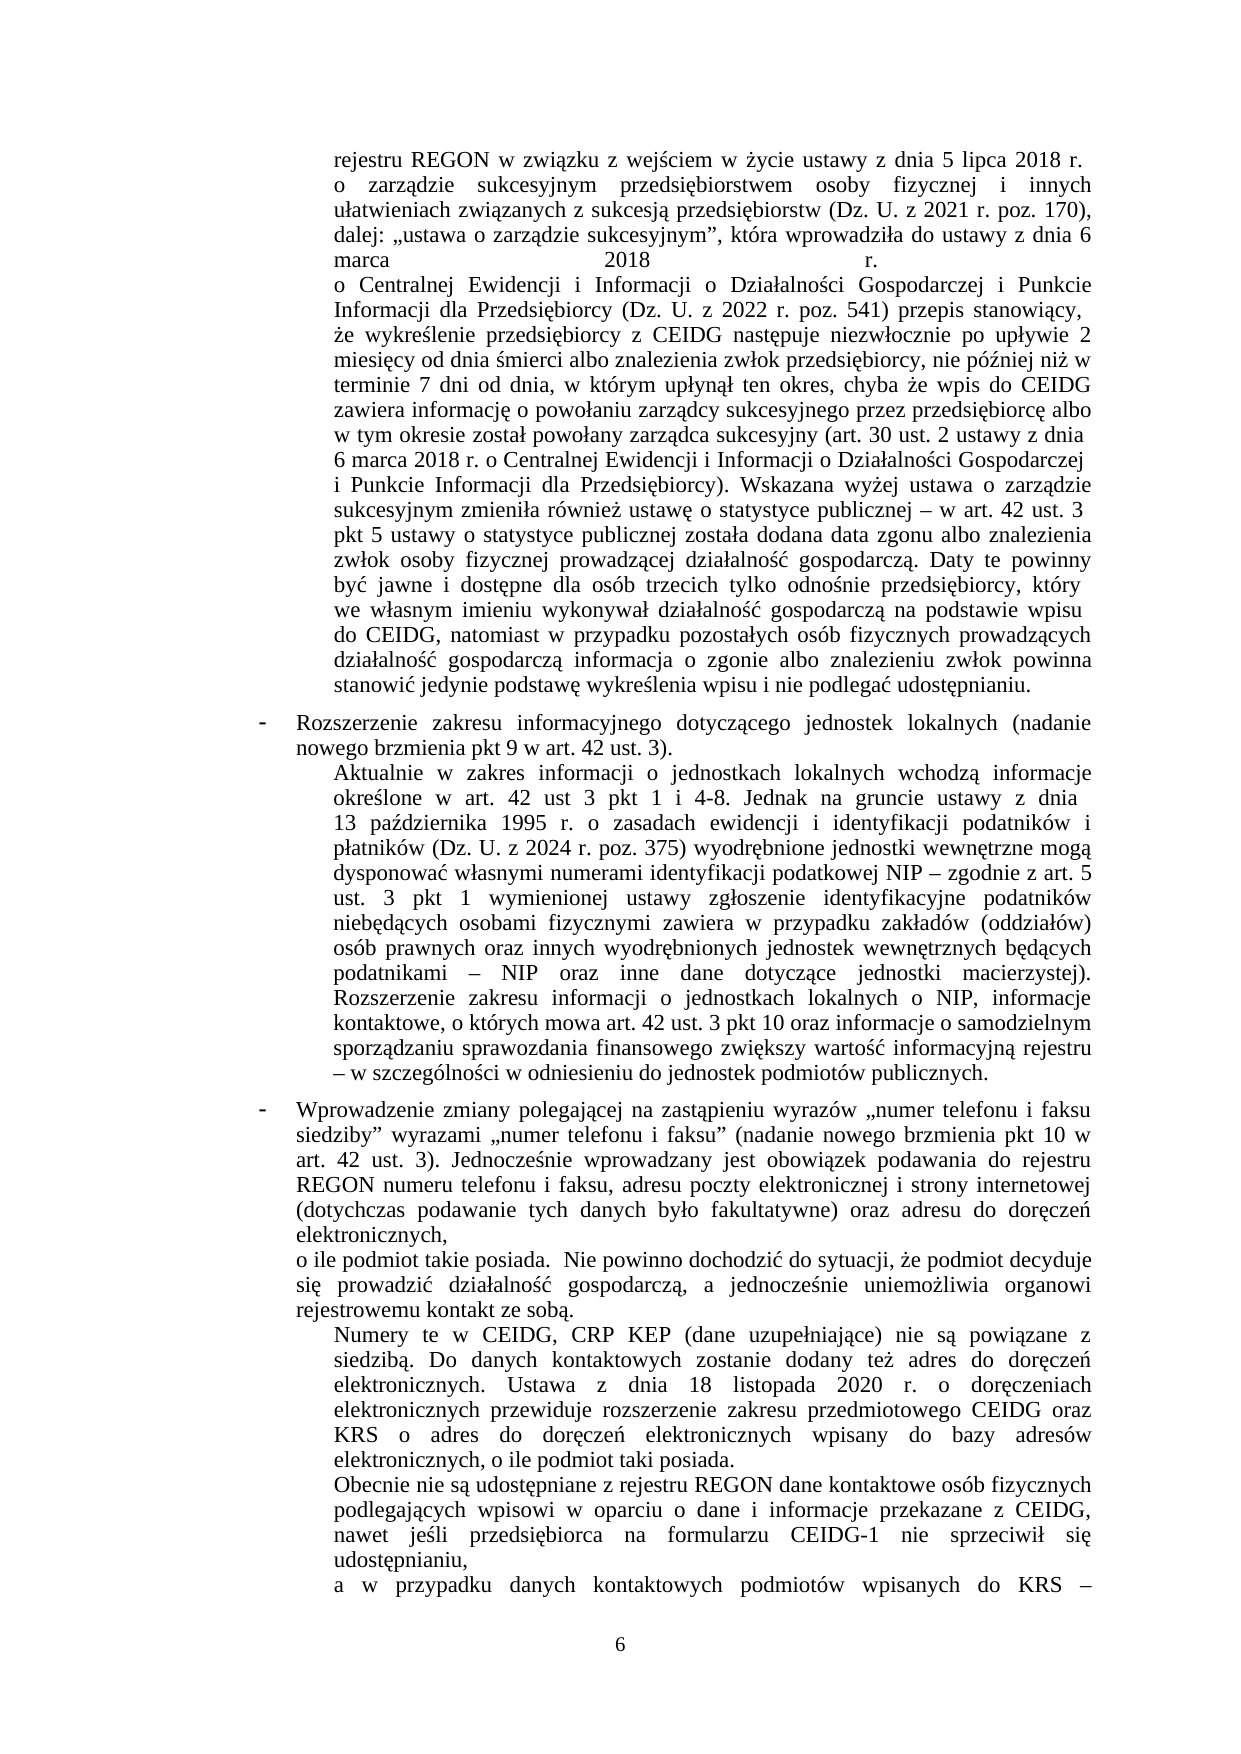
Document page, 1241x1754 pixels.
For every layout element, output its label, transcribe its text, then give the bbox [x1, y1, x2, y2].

list Aktualnie w zakres informacji o jednostkach lokalnych wchodzą informacje określone w art. 42 ust 3 pkt 1 i 4-8. Jednak na gruncie ustawy z dnia 13 października 1995 r. o zasadach ewidencji i identyfikacji podatników i płatników (Dz. U. z 2024 r. poz. 375) wyodrębnione jednostki wewnętrzne mogą dysponować własnymi numerami identyfikacji podatkowej NIP – zgodnie z art. 5 ust. 3 pkt 1 wymienionej ustawy zgłoszenie identyfikacyjne podatników niebędących osobami fizycznymi zawiera w przypadku zakładów (oddziałów) osób prawnych oraz innych wyodrębnionych jednostek wewnętrznych będących podatnikami – NIP oraz inne dane dotyczące jednostki macierzystej). Rozszerzenie zakresu informacji o jednostkach lokalnych o NIP, informacje kontaktowe, o których mowa art. 42 ust. 3 pkt 10 oraz informacje o samodzielnym sporządzaniu sprawozdania finansowego zwiększy wartość informacyjną rejestru – w szczególności w odniesieniu do jednostek podmiotów publicznych. [333, 760, 1093, 1085]
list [334, 1473, 1093, 1598]
list Rozszerzenie zakresu informacyjnego dotyczącego jednostek lokalnych (nadanie nowego brzmienia pkt 9 w art. 42 ust. 3). [259, 710, 1093, 760]
list Numery te w CEIDG, CRP KEP (dane uzupełniające) nie są powiązane z siedzibą. Do danych kontaktowych zostanie dodany też adres do doręczeń elektronicznych. Ustawa z dnia 18 listopada 2020 r. o doręczeniach elektronicznych przewiduje rozszerzenie zakresu przedmiotowego CEIDG oraz KRS o adres do doręczeń elektronicznych wpisany do bazy adresów elektronicznych, o ile podmiot taki posiada. [334, 1323, 1093, 1473]
list Wprowadzenie zmiany polegającej na zastąpieniu wyrazów „numer telefonu i faksu siedziby” wyrazami „numer telefonu i faksu” (nadanie nowego brzmienia pkt 10 w art. 42 ust. 3). Jednocześnie wprowadzany jest obowiązek podawania do rejestru REGON numeru telefonu i faksu, adresu poczty elektronicznej i strony internetowej (dotychczas podawanie tych danych było fakultatywne) oraz adresu do doręczeń elektronicznych, o ile podmiot takie posiada. Nie powinno dochodzić do sytuacji, że podmiot decyduje się prowadzić działalność gospodarczą, a jednocześnie uniemożliwia organowi rejestrowemu kontakt ze sobą. [259, 1098, 1093, 1323]
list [334, 148, 1093, 698]
